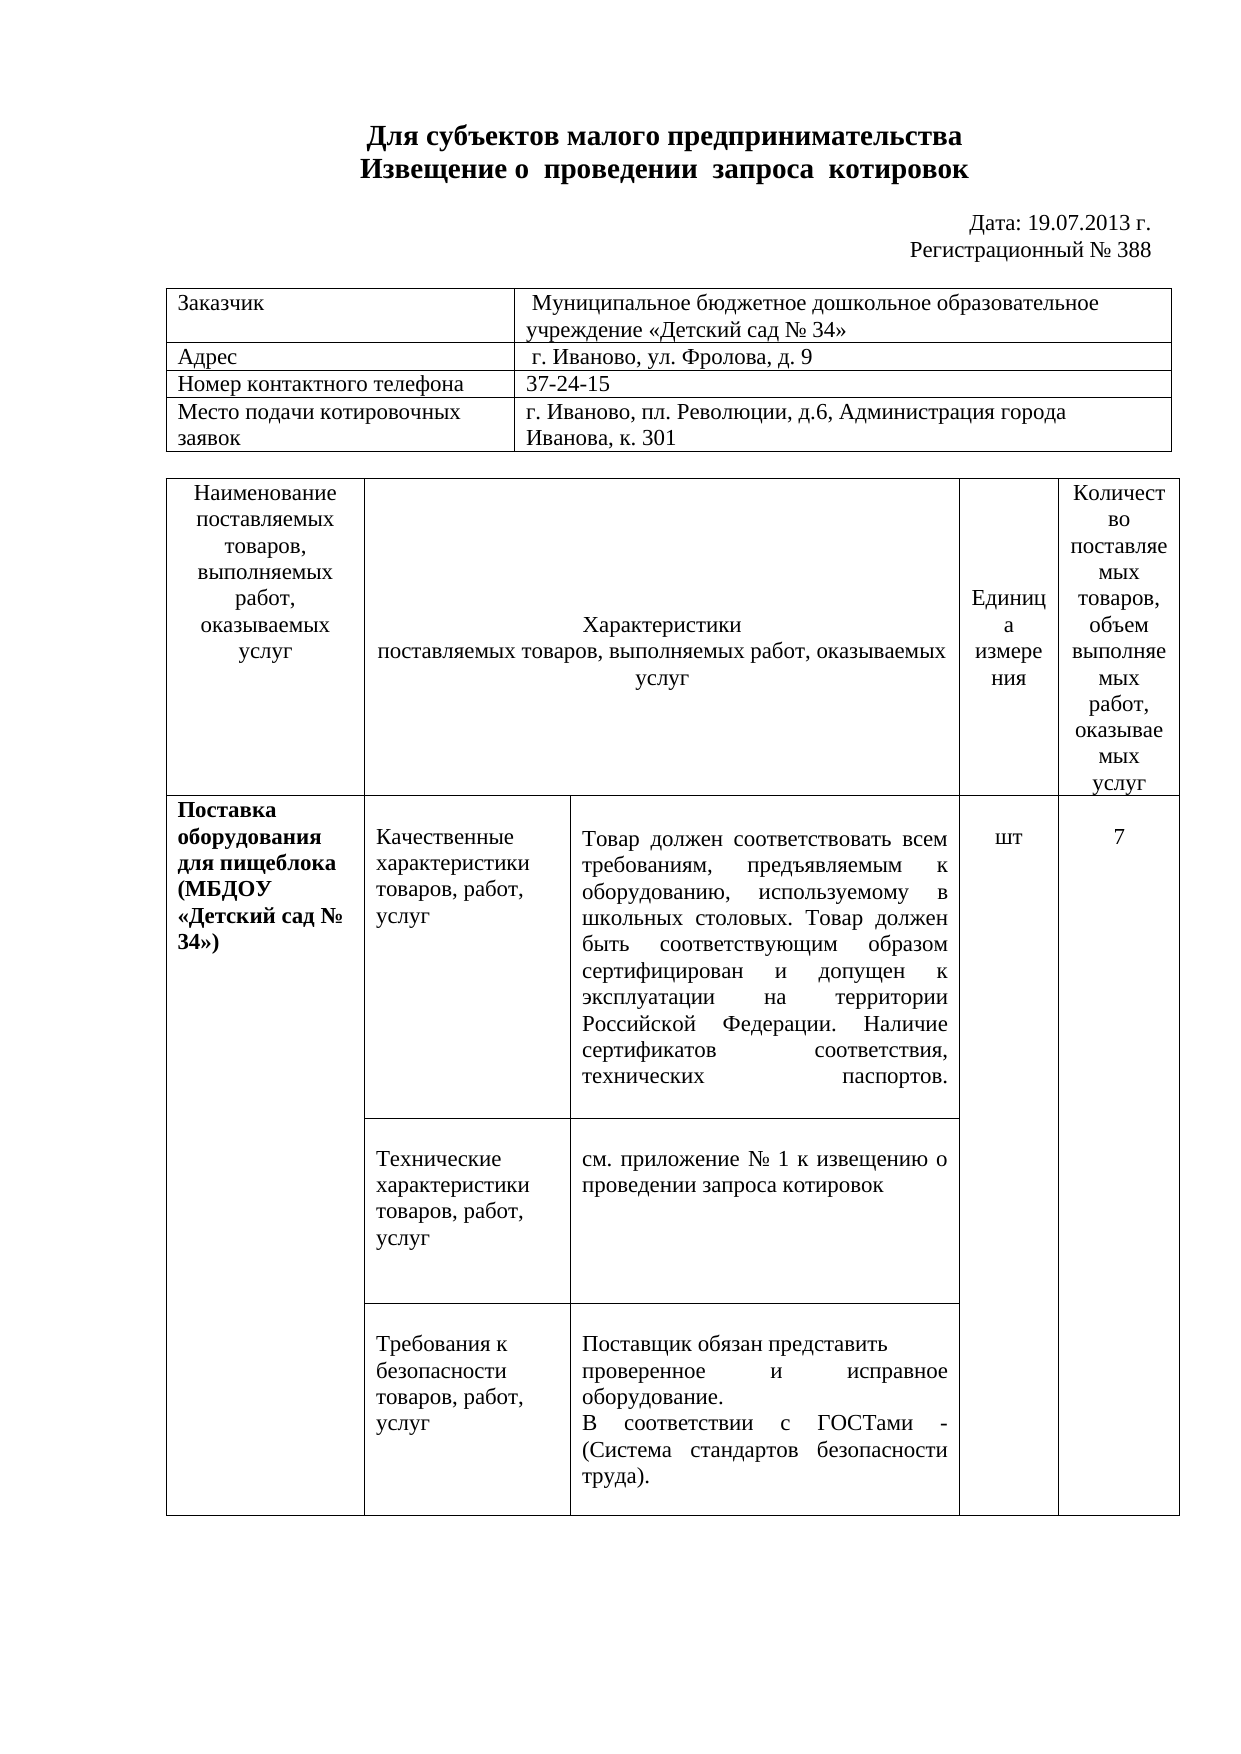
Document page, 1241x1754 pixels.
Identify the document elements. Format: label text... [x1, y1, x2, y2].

table_cell см. приложение № 1 к извещению о проведении запроса котировок [571, 1119, 959, 1303]
table_header Муниципальное бюджетное дошкольное образовательное учреждение «Детский сад № 34» [515, 289, 1171, 342]
table_cell Поставщик обязан представить проверенное и исправное оборудование. В соответствии с ГОСТами - (Система стандартов безопасности труда). [571, 1304, 959, 1515]
text Дата: 19.07.2013 г. Регистрационный № 388 [552, 209, 1152, 262]
table_cell Технические характеристики товаров, работ, услуг [365, 1119, 570, 1303]
table_cell 37-24-15 [515, 371, 1171, 397]
table_cell Место подачи котировочных заявок [167, 398, 514, 451]
table_cell г. Иваново, ул. Фролова, д. 9 [515, 343, 1171, 369]
table_cell шт [960, 796, 1058, 1515]
table_header Единица измерения [960, 479, 1058, 795]
table_header Характеристики поставляемых товаров, выполняемых работ, оказываемых услуг [365, 479, 959, 795]
text Для субъектов малого предпринимательства [177, 118, 1152, 152]
text Извещение о проведении запроса котировок [177, 152, 1152, 185]
table_cell Требования к безопасности товаров, работ, услуг [365, 1304, 570, 1515]
table_cell Адрес [167, 343, 514, 369]
table_cell Номер контактного телефона [167, 371, 514, 397]
table_header Заказчик [167, 289, 514, 342]
table_header Наименование поставляемых товаров, выполняемых работ, оказываемых услуг [167, 479, 364, 795]
table_cell г. Иваново, пл. Революции, д.6, Администрация города Иванова, к. 301 [515, 398, 1171, 451]
table_cell Товар должен соответствовать всем требованиям, предъявляемым к оборудованию, используемому в школьных столовых. Товар должен быть соответствующим образом сертифицирован и допущен к эксплуатации на территории Российской Федерации. Наличие сертификатов соответствия, технических паспортов. [571, 796, 959, 1117]
table_header Количество поставляемых товаров, объем выполняемых работ, оказываемых услуг [1059, 479, 1179, 795]
table_cell Качественные характеристики товаров, работ, услуг [365, 796, 570, 1117]
table_cell 7 [1059, 796, 1179, 1515]
table_cell Поставка оборудования для пищеблока (МБДОУ «Детский сад № 34») [167, 796, 364, 1515]
